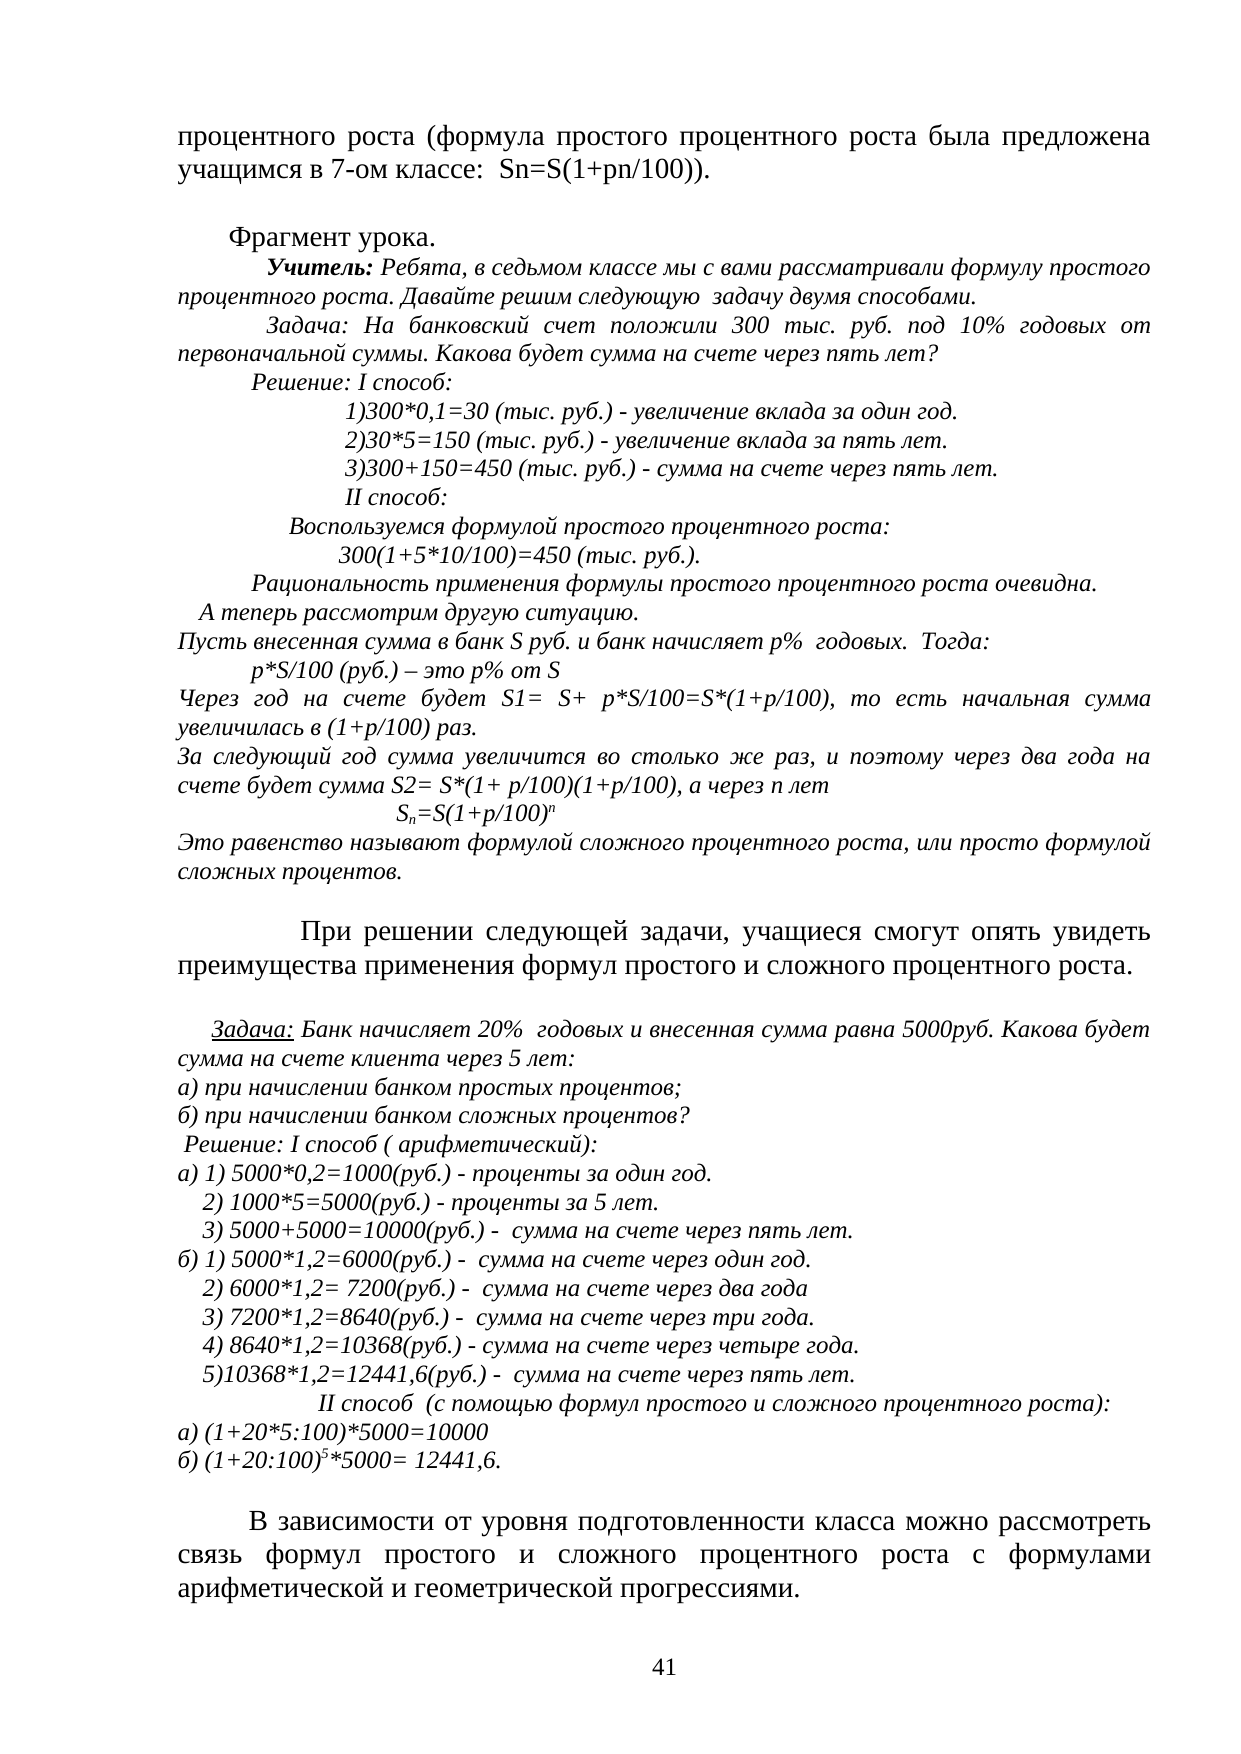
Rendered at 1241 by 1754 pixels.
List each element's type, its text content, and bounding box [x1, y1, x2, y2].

text б) 1) 5000*1,2=6000(руб.) - сумма на счете через один год. [177, 1244, 1152, 1273]
text Sn=S(1+p/100)n [177, 798, 1152, 827]
text 2) 1000*5=5000(руб.) - проценты за 5 лет. [177, 1187, 1152, 1215]
text 3)300+150=450 (тыс. руб.) - сумма на счете через пять лет. [177, 453, 1152, 482]
text а) 1) 5000*0,2=1000(руб.) - проценты за один год. [177, 1158, 1152, 1187]
text 3) 7200*1,2=8640(руб.) - сумма на счете через три года. [177, 1302, 1152, 1330]
text Решение: I способ: [177, 367, 1152, 396]
text б) при начислении банком сложных процентов? [177, 1100, 1152, 1129]
text Задача: На банковский счет положили 300 тыс. руб. под 10% годовых от первоначальной суммы. Какова будет сумма на счете через пять лет? [177, 310, 1152, 367]
text Это равенство называют формулой сложного процентного роста, или просто формулой сложных процентов. [177, 827, 1152, 885]
text 3) 5000+5000=10000(руб.) - сумма на счете через пять лет. [177, 1215, 1152, 1244]
text р*S/100 (руб.) – это р% от S [177, 655, 1152, 683]
text 4) 8640*1,2=10368(руб.) - сумма на счете через четыре года. [177, 1330, 1152, 1359]
text Рациональность применения формулы простого процентного роста очевидна. [177, 568, 1152, 597]
text Учитель: Ребята, в седьмом классе мы с вами рассматривали формулу простого процентного роста. Давайте решим следующую задачу двумя способами. [177, 252, 1152, 310]
text Фрагмент урока. [177, 219, 1152, 252]
text 300(1+5*10/100)=450 (тыс. руб.). [177, 540, 1152, 568]
text При решении следующей задачи, учащиеся смогут опять увидеть преимущества применения формул простого и сложного процентного роста. [177, 913, 1152, 981]
text б) (1+20:100)5*5000= 12441,6. [177, 1445, 1152, 1474]
text Воспользуемся формулой простого процентного роста: [177, 511, 1152, 540]
text В зависимости от уровня подготовленности класса можно рассмотреть связь формул простого и сложного процентного роста с формулами арифметической и геометрической прогрессиями. [177, 1503, 1152, 1603]
text 5)10368*1,2=12441,6(руб.) - сумма на счете через пять лет. [177, 1359, 1152, 1388]
text 2) 6000*1,2= 7200(руб.) - сумма на счете через два года [177, 1273, 1152, 1302]
text II способ: [177, 482, 1152, 511]
text а) при начислении банком простых процентов; [177, 1072, 1152, 1100]
text За следующий год сумма увеличится во столько же раз, и поэтому через два года на счете будет сумма S2= S*(1+ р/100)(1+р/100), а через n лет [177, 741, 1152, 798]
text Пусть внесенная сумма в банк S руб. и банк начисляет р% годовых. Тогда: [177, 626, 1152, 655]
text Решение: I способ ( арифметический): [177, 1129, 1152, 1158]
text а) (1+20*5:100)*5000=10000 [177, 1417, 1152, 1445]
text II способ (с помощью формул простого и сложного процентного роста): [177, 1388, 1152, 1417]
text Через год на счете будет S1= S+ р*S/100=S*(1+р/100), то есть начальная сумма увеличилась в (1+р/100) раз. [177, 683, 1152, 741]
text 1)300*0,1=30 (тыс. руб.) - увеличение вклада за один год. [177, 396, 1152, 425]
text А теперь рассмотрим другую ситуацию. [177, 597, 1152, 626]
text Задача: Банк начисляет 20% годовых и внесенная сумма равна 5000руб. Какова будет сумма на счете клиента через 5 лет: [177, 1014, 1152, 1072]
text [177, 118, 1152, 185]
text 2)30*5=150 (тыс. руб.) - увеличение вклада за пять лет. [177, 425, 1152, 453]
